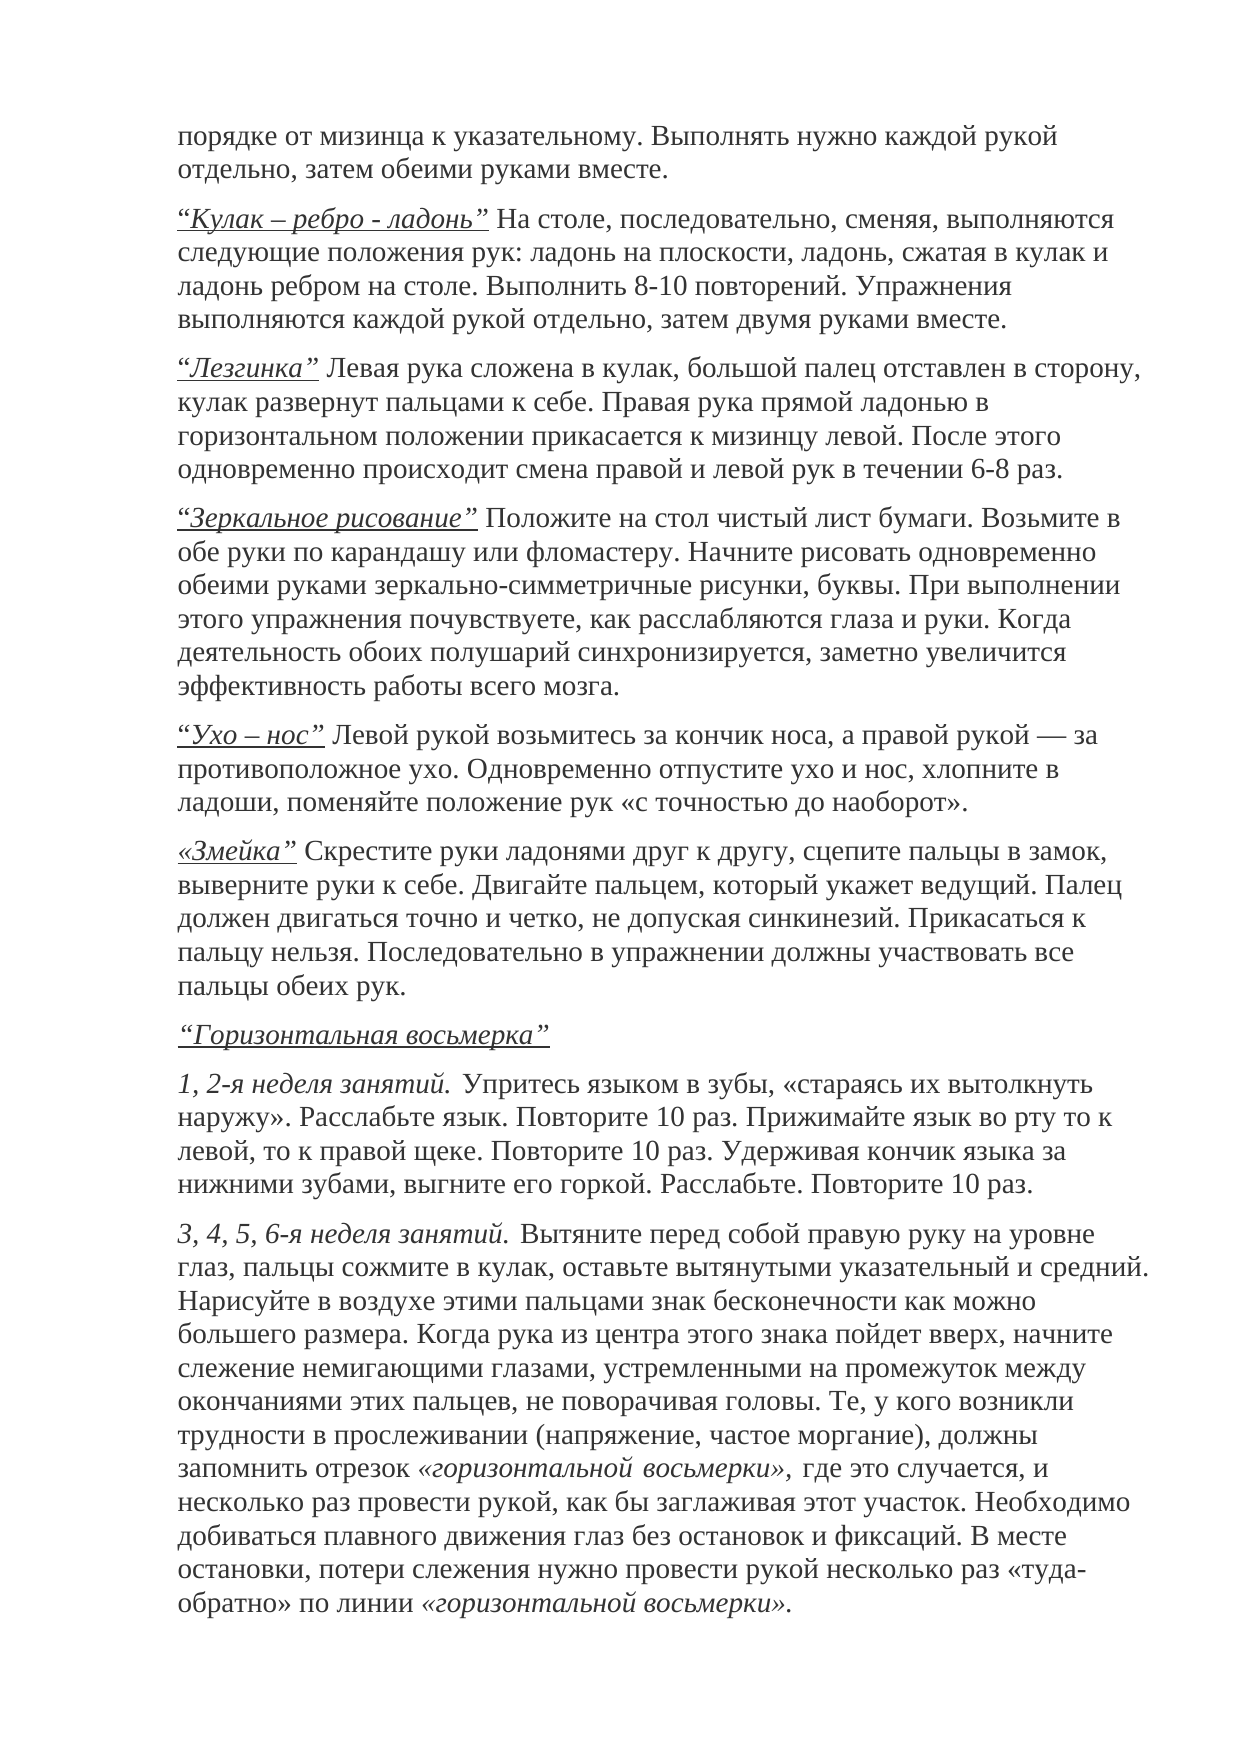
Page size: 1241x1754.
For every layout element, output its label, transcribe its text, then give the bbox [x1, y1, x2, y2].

text “Ухо – нос” Левой рукой возьмитесь за кончик носа, а правой рукой — за противоположное ухо. Одновременно отпустите ухо и нос, хлопните в ладоши, поменяйте положение рук «с точностью до наоборот». [177, 717, 1152, 818]
text “Горизонтальная восьмерка” [177, 1017, 1152, 1050]
text “Кулак – ребро - ладонь” На столе, последовательно, сменяя, выполняются следующие положения рук: ладонь на плоскости, ладонь, сжатая в кулак и ладонь ребром на столе. Выполнить 8-10 повторений. Упражнения выполняются каждой рукой отдельно, затем двумя руками вместе. [177, 201, 1152, 335]
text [177, 118, 1152, 185]
text «Змейка” Скрестите руки ладонями друг к другу, сцепите пальцы в замок, выверните руки к себе. Двигайте пальцем, который укажет ведущий. Палец должен двигаться точно и четко, не допуская синкинезий. Прикасаться к пальцу нельзя. Последовательно в упражнении должны участвовать все пальцы обеих рук. [177, 833, 1152, 1001]
text “Зеркальное рисование” Положите на стол чистый лист бумаги. Возьмите в обе руки по карандашу или фломастеру. Начните рисовать одновременно обеими руками зеркально-симметричные рисунки, буквы. При выполнении этого упражнения почувствуете, как расслабляются глаза и руки. Когда деятельность обоих полушарий синхронизируется, заметно увеличится эффективность работы всего мозга. [177, 500, 1152, 702]
text “Лезгинка” Левая рука сложена в кулак, большой палец отставлен в сторону, кулак развернут пальцами к себе. Правая рука прямой ладонью в горизонтальном положении прикасается к мизинцу левой. После этого одновременно происходит смена правой и левой рук в течении 6-8 раз. [177, 351, 1152, 485]
text 1, 2-я неделя занятий. Упритесь языком в зубы, «стараясь их вытолкнуть наружу». Расслабьте язык. Повторите 10 раз. Прижимайте язык во рту то к левой, то к правой щеке. Повторите 10 раз. Удерживая кончик языка за нижними зубами, выгните его горкой. Расслабьте. Повторите 10 раз. [177, 1066, 1152, 1200]
text 3, 4, 5, 6-я неделя занятий. Вытяните перед собой правую руку на уровне глаз, пальцы сожмите в кулак, оставьте вытянутыми указательный и средний. Нарисуйте в воздухе этими пальцами знак бесконечности как можно большего размера. Когда рука из центра этого знака пойдет вверх, начните слежение немигающими глазами, устремленными на промежуток между окончаниями этих пальцев, не поворачивая головы. Те, у кого возникли трудности в прослеживании (напряжение, частое моргание), должны запомнить отрезок «горизонтальной восьмерки», где это случается, и несколько раз провести рукой, как бы заглаживая этот участок. Необходимо добиваться плавного движения глаз без остановок и фиксаций. В месте остановки, потери слежения нужно провести рукой несколько раз «туда-обратно» по линии «горизонтальной восьмерки». [177, 1216, 1152, 1618]
